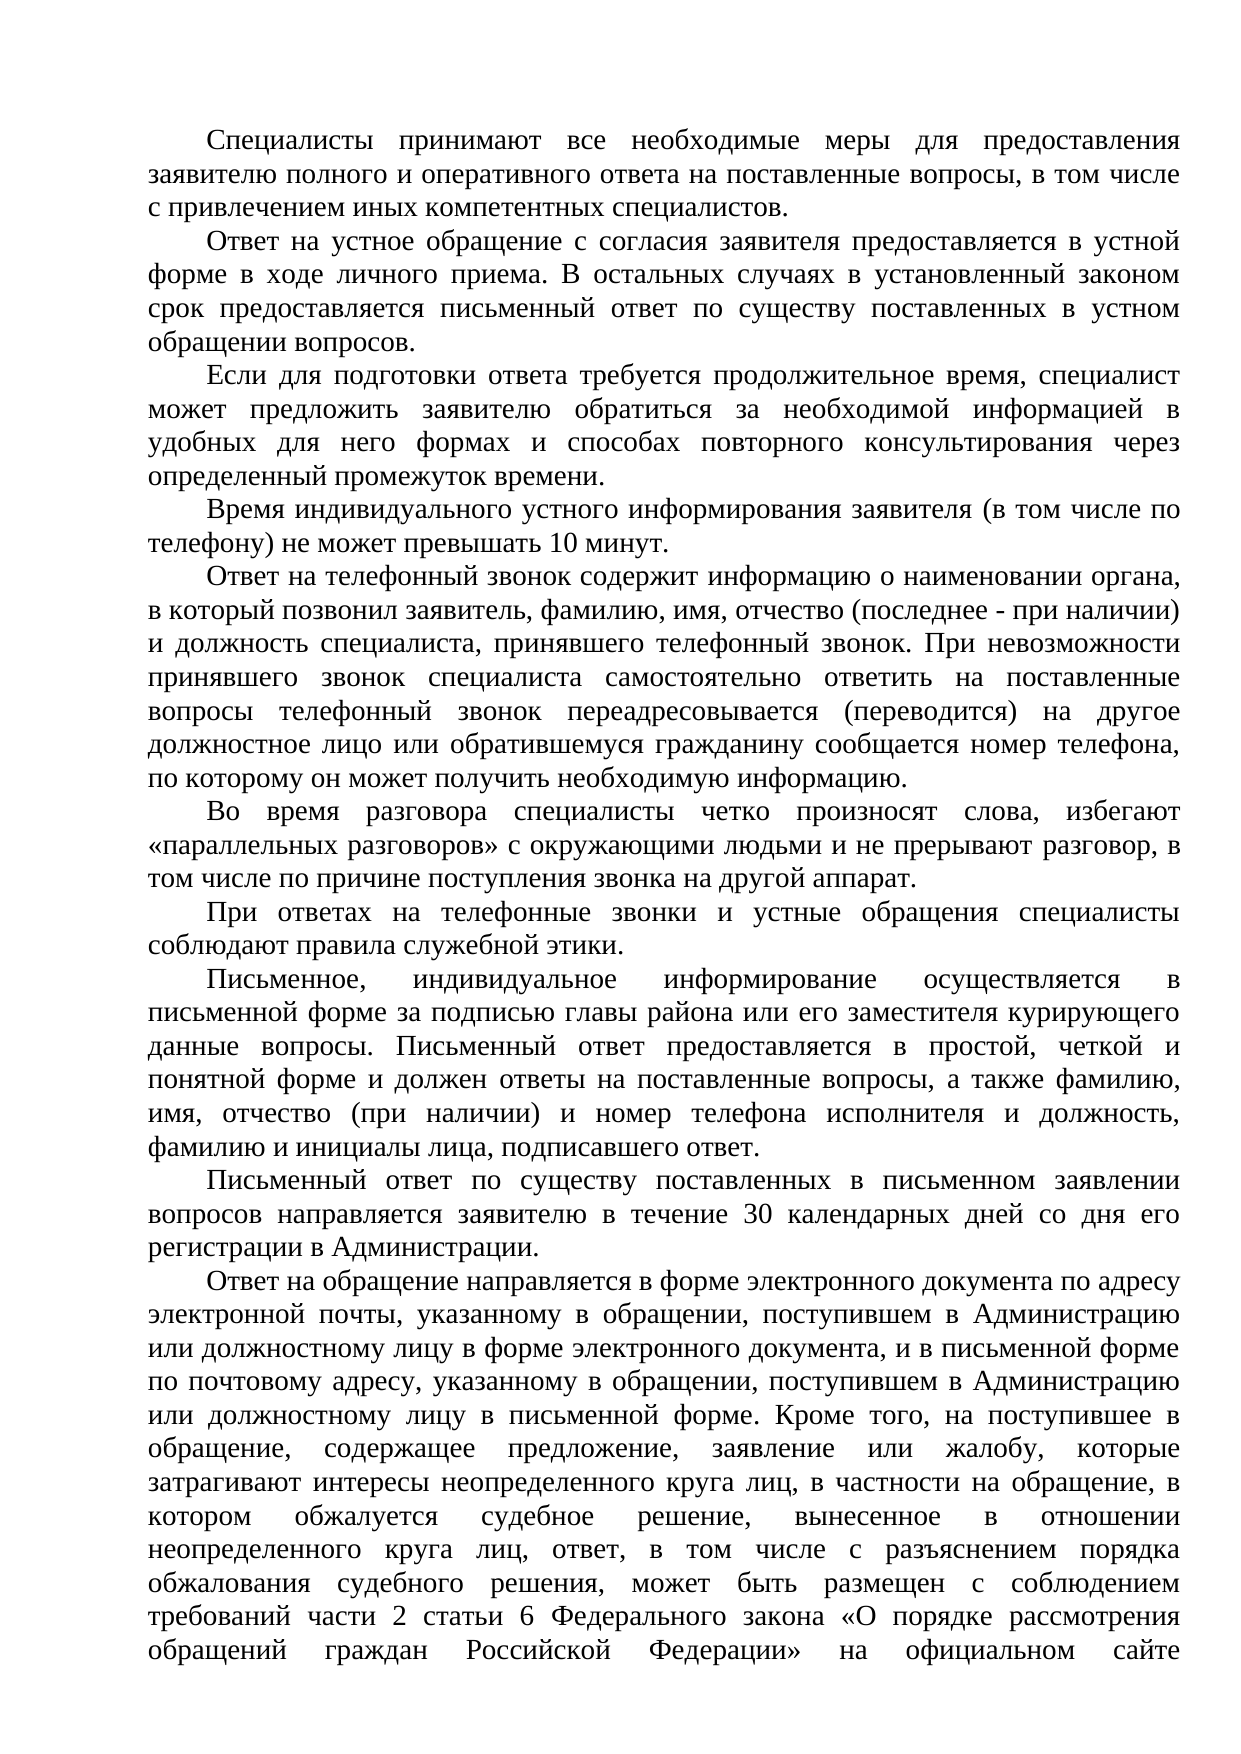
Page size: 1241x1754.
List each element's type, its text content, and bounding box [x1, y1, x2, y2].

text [148, 1263, 1181, 1665]
text Время индивидуального устного информирования заявителя (в том числе по телефону) не может превышать 10 минут. [148, 491, 1181, 558]
text Если для подготовки ответа требуется продолжительное время, специалист может предложить заявителю обратиться за необходимой информацией в удобных для него формах и способах повторного консультирования через определенный промежуток времени. [148, 357, 1181, 491]
text Ответ на устное обращение с согласия заявителя предоставляется в устной форме в ходе личного приема. В остальных случаях в установленный законом срок предоставляется письменный ответ по существу поставленных в устном обращении вопросов. [148, 223, 1181, 357]
text Письменное, индивидуальное информирование осуществляется в письменной форме за подписью главы района или его заместителя курирующего данные вопросы. Письменный ответ предоставляется в простой, четкой и понятной форме и должен ответы на поставленные вопросы, а также фамилию, имя, отчество (при наличии) и номер телефона исполнителя и должность, фамилию и инициалы лица, подписавшего ответ. [148, 961, 1181, 1162]
text Специалисты принимают все необходимые меры для предоставления заявителю полного и оперативного ответа на поставленные вопросы, в том числе с привлечением иных компетентных специалистов. [148, 122, 1181, 223]
text Ответ на телефонный звонок содержит информацию о наименовании органа, в который позвонил заявитель, фамилию, имя, отчество (последнее - при наличии) и должность специалиста, принявшего телефонный звонок. При невозможности принявшего звонок специалиста самостоятельно ответить на поставленные вопросы телефонный звонок переадресовывается (переводится) на другое должностное лицо или обратившемуся гражданину сообщается номер телефона, по которому он может получить необходимую информацию. [148, 558, 1181, 793]
text Во время разговора специалисты четко произносят слова, избегают «параллельных разговоров» с окружающими людьми и не прерывают разговор, в том числе по причине поступления звонка на другой аппарат. [148, 793, 1181, 894]
text Письменный ответ по существу поставленных в письменном заявлении вопросов направляется заявителю в течение 30 календарных дней со дня его регистрации в Администрации. [148, 1162, 1181, 1263]
text При ответах на телефонные звонки и устные обращения специалисты соблюдают правила служебной этики. [148, 894, 1181, 961]
